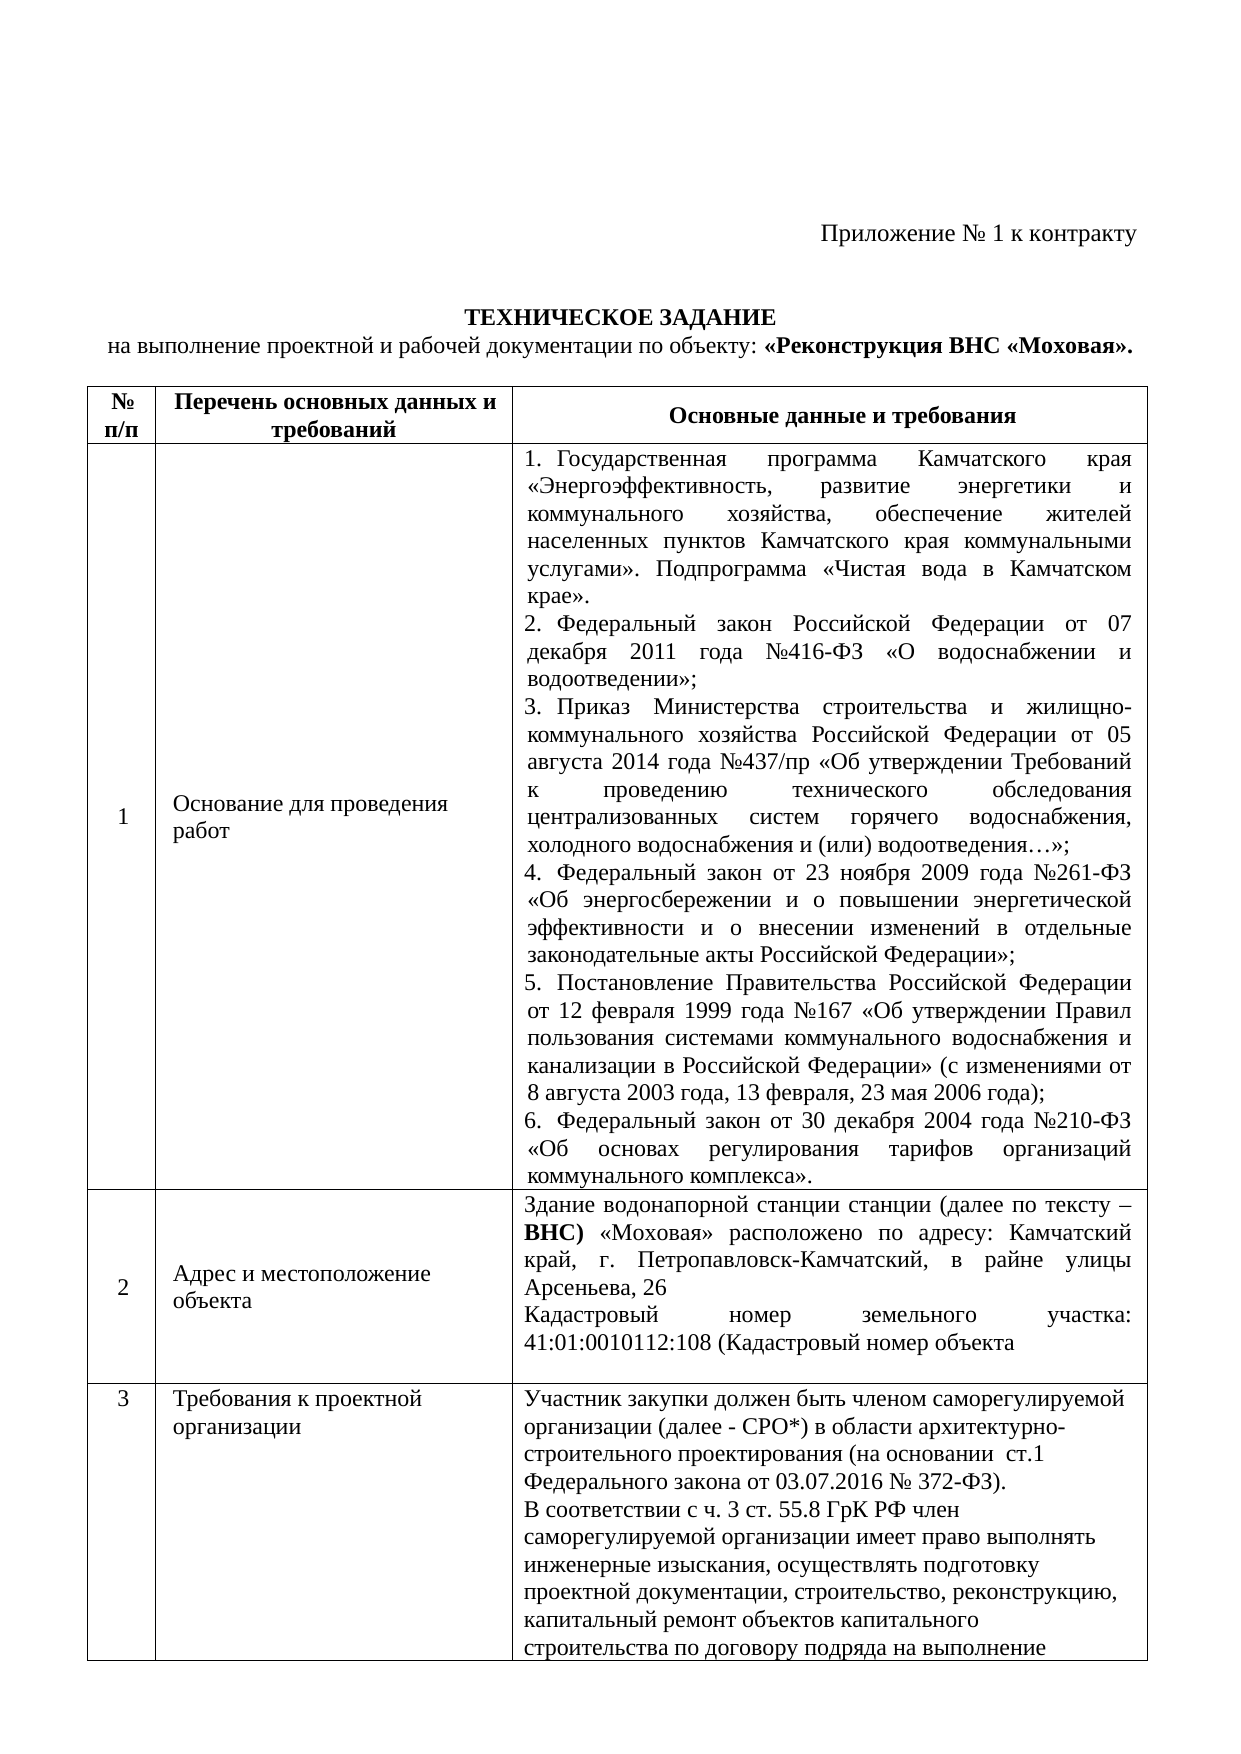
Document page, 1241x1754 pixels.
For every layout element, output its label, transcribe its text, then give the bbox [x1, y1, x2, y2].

text на выполнение проектной и рабочей документации по объекту: «Реконструкция ВНС «Моховая». [103, 331, 1137, 359]
text ТЕХНИЧЕСКОЕ ЗАДАНИЕ [103, 303, 1137, 331]
table_cell Основание для проведения работ [156, 444, 512, 1189]
table_header Основные данные и требования [513, 387, 1147, 442]
table_header № п/п [88, 387, 155, 442]
table_cell Здание водонапорной станции станции (далее по тексту – ВНС) «Моховая» расположено по адресу: Камчатский край, г. Петропавловск-Камчатский, в райне улицы Арсеньева, 26 Кадастровый номер земельного участка: 41:01:0010112:108 (Кадастровый номер объекта [513, 1190, 1147, 1383]
table_cell 3 [88, 1384, 155, 1660]
table_header Перечень основных данных и требований [156, 387, 512, 442]
table_cell Государственная программа Камчатского края «Энергоэффективность, развитие энергетики и коммунального хозяйства, обеспечение жителей населенных пунктов Камчатского края коммунальными услугами». Подпрограмма «Чистая вода в Камчатском крае». Федеральный закон Российской Федерации от 07 декабря 2011 года №416-ФЗ «О водоснабжении и водоотведении»; Приказ Министерства строительства и жилищно-коммунального хозяйства Российской Федерации от 05 августа 2014 года №437/пр «Об утверждении Требований к проведению технического обследования централизованных систем горячего водоснабжения, холодного водоснабжения и (или) водоотведения…»; Федеральный закон от 23 ноября 2009 года №261-ФЗ «Об энергосбережении и о повышении энергетической эффективности и о внесении изменений в отдельные законодательные акты Российской Федерации»; Постановление Правительства Российской Федерации от 12 февраля 1999 года №167 «Об утверждении Правил пользования системами коммунального водоснабжения и канализации в Российской Федерации» (с изменениями от 8 августа 2003 года, 13 февраля, 23 мая 2006 года); Федеральный закон от 30 декабря 2004 года №210-ФЗ «Об основах регулирования тарифов организаций коммунального комплекса». [513, 444, 1147, 1189]
table_cell 1 [88, 444, 155, 1189]
table_cell Требования к проектной организации [156, 1384, 512, 1660]
table_cell 2 [88, 1190, 155, 1383]
text Приложение № 1 к контракту [103, 218, 1137, 247]
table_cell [513, 1384, 1147, 1660]
table_cell Адрес и местоположение объекта [156, 1190, 512, 1383]
